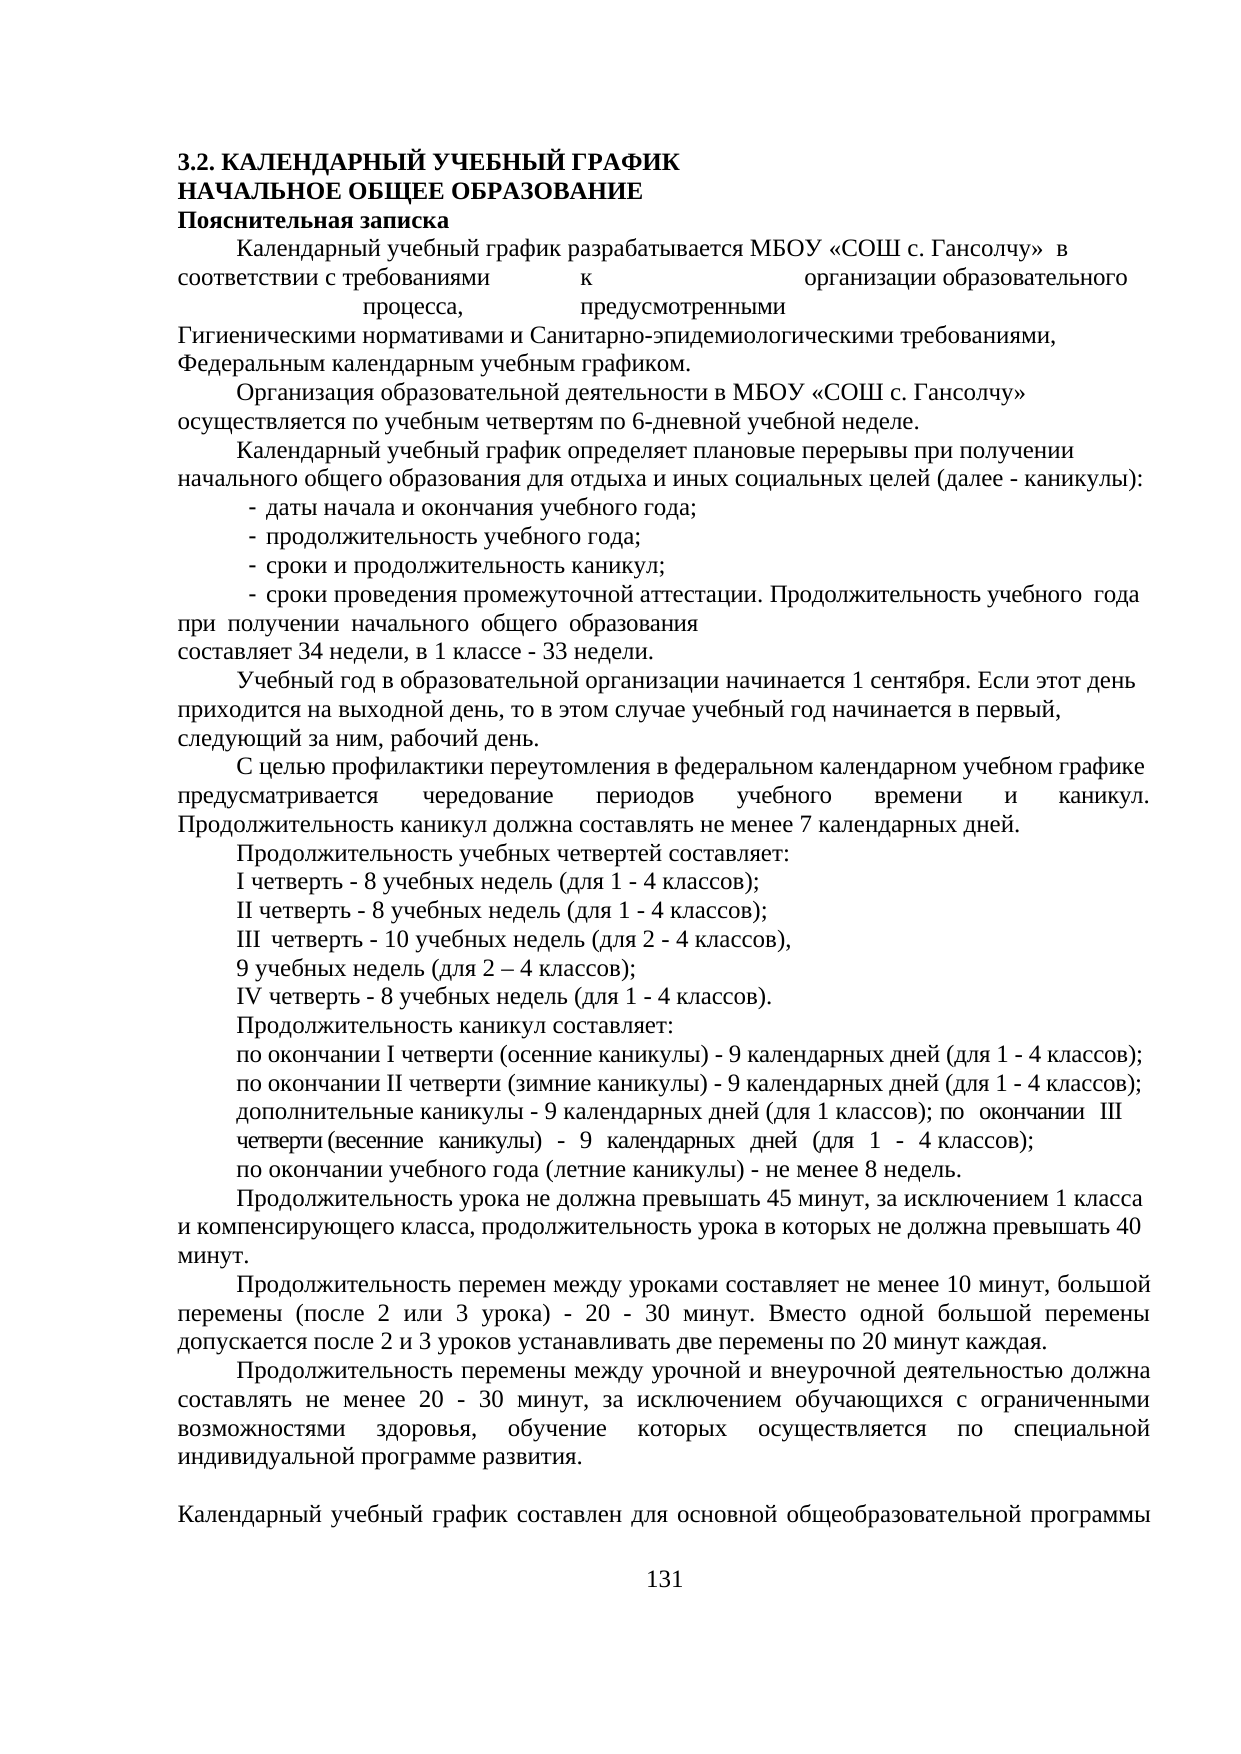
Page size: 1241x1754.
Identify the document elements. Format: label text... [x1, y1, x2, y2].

text I четверть - 8 учебных недель (для 1 - 4 классов); [236, 866, 1152, 895]
text Продолжительность перемены между урочной и внеурочной деятельностью должна составлять не менее 20 - 30 минут, за исключением обучающихся с ограниченными возможностями здоровья, обучение которых осуществляется по специальной индивидуальной программе развития. [177, 1355, 1151, 1470]
text IV четверть - 8 учебных недель (для 1 - 4 классов). Продолжительность каникул составляет: [236, 981, 788, 1039]
text по окончании учебного года (летние каникулы) - не менее 8 недель. [236, 1154, 1152, 1183]
list даты начала и окончания учебного года; [177, 492, 1152, 521]
text НАЧАЛЬНОЕ ОБЩЕЕ ОБРАЗОВАНИЕ [177, 176, 1152, 205]
list продолжительность учебного года; [177, 521, 1152, 550]
text Учебный год в образовательной организации начинается 1 сентября. Если этот день приходится на выходной день, то в этом случае учебный год начинается в первый, следующий за ним, рабочий день. [177, 665, 1151, 751]
text Гигиеническими нормативами и Санитарно-эпидемиологическими требованиями, Федеральным календарным учебным графиком. [177, 320, 1152, 377]
text по окончании I четверти (осенние каникулы) - 9 календарных дней (для 1 - 4 классов); по окончании II четверти (зимние каникулы) - 9 календарных дней (для 1 - 4 классов); дополнительные каникулы - 9 календарных дней (для 1 классов); по окончании III четверти (весенние каникулы) - 9 календарных дней (для 1 - 4 классов); [236, 1039, 1152, 1154]
text Календарный учебный график разрабатывается МБОУ «СОШ с. Гансолчу» в соответствии с требованиями к организации образовательного процесса, предусмотренными [177, 233, 1152, 320]
text С целью профилактики переутомления в федеральном календарном учебном графике предусматривается чередование периодов учебного времени и каникул. [177, 751, 1151, 809]
text Организация образовательной деятельности в МБОУ «СОШ с. Гансолчу» осуществляется по учебным четвертям по 6-дневной учебной неделе. [177, 377, 1152, 435]
text II четверть - 8 учебных недель (для 1 - 4 классов); [236, 895, 1152, 924]
text Продолжительность каникул должна составлять не менее 7 календарных дней. [177, 809, 1152, 838]
text Пояснительная записка [177, 205, 1152, 233]
text Календарный учебный график определяет плановые перерывы при получении начального общего образования для отдыха и иных социальных целей (далее - каникулы): [177, 435, 1151, 492]
text составляет 34 недели, в 1 классе - 33 недели. [177, 636, 1152, 665]
list сроки проведения промежуточной аттестации. Продолжительность учебного года при получении начального общего образования [177, 579, 1152, 636]
text Продолжительность перемен между уроками составляет не менее 10 минут, большой перемены (после 2 или 3 урока) - 20 - 30 минут. Вместо одной большой перемены допускается после 2 и 3 уроков устанавливать две перемены по 20 минут каждая. [177, 1269, 1151, 1355]
text Продолжительность урока не должна превышать 45 минут, за исключением 1 класса и компенсирующего класса, продолжительность урока в которых не должна превышать 40 минут. [177, 1183, 1151, 1269]
text Продолжительность учебных четвертей составляет: [236, 838, 1152, 866]
list сроки и продолжительность каникул; [177, 550, 1152, 579]
text 3.2. КАЛЕНДАРНЫЙ УЧЕБНЫЙ ГРАФИК [177, 147, 1152, 176]
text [177, 1499, 1152, 1528]
text III четверть - 10 учебных недель (для 2 - 4 классов), 9 учебных недель (для 2 – 4 классов); [236, 924, 1152, 981]
